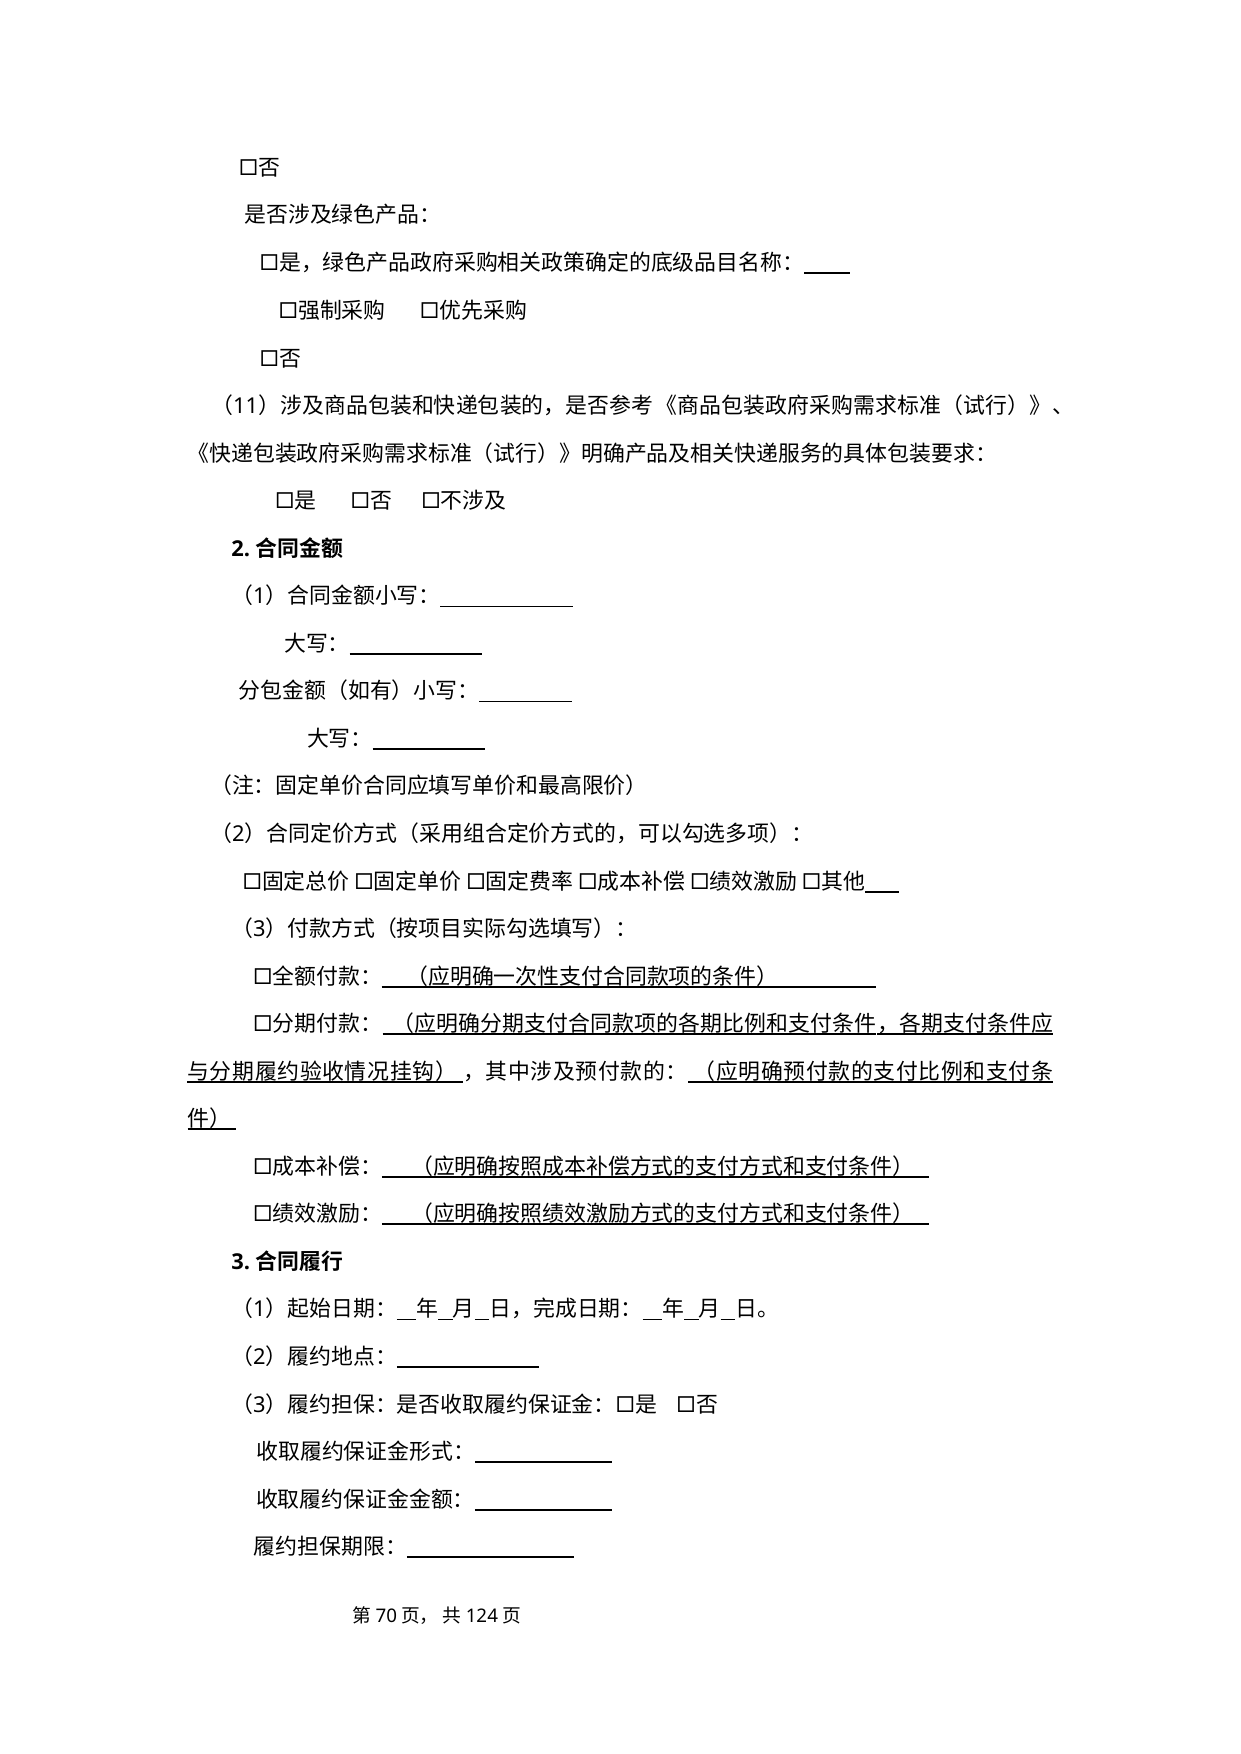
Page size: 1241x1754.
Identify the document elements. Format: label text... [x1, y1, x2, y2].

text （1）合同金额小写： [187, 578, 1053, 610]
text 否 [187, 341, 1053, 372]
list 合同履行 [187, 1244, 1053, 1276]
list （2）合同定价方式（采用组合定价方式的，可以勾选多项）： [187, 816, 1053, 848]
list 是 否 不涉及 [187, 483, 1053, 515]
text 成本补偿： （应明确按照成本补偿方式的支付方式和支付条件） [187, 1149, 1053, 1180]
list 是否涉及绿色产品： [187, 197, 1053, 229]
text 是，绿色产品政府采购相关政策确定的底级品目名称： [187, 245, 1053, 277]
text （3）付款方式（按项目实际勾选填写）： [187, 911, 1053, 943]
text 固定总价 固定单价 固定费率 成本补偿 绩效激励 其他 [187, 864, 1053, 895]
text （3）履约担保：是否收取履约保证金：是 否 [187, 1387, 1053, 1418]
text 大写： [187, 721, 1053, 753]
list 合同金额 [187, 531, 1053, 563]
text 分包金额（如有）小写： [187, 673, 1053, 705]
text （1）起始日期： 年 月 日，完成日期： 年 月 日。 [187, 1291, 1053, 1323]
list 强制采购 优先采购 [187, 293, 1053, 325]
text 绩效激励： （应明确按照绩效激励方式的支付方式和支付条件） [187, 1196, 1053, 1228]
text 大写： [187, 626, 1053, 658]
list （11）涉及商品包装和快递包装的，是否参考《商品包装政府采购需求标准（试行）》、《快递包装政府采购需求标准（试行）》明确产品及相关快递服务的具体包装要求： [187, 388, 1053, 467]
text （注：固定单价合同应填写单价和最高限价） [187, 768, 1053, 800]
text 收取履约保证金金额： [187, 1482, 1053, 1513]
text 履约担保期限： [187, 1529, 1053, 1561]
text 分期付款： （应明确分期支付合同款项的各期比例和支付条件，各期支付条件应与分期履约验收情况挂钩） ，其中涉及预付款的： （应明确预付款的支付比例和支付条件） [187, 1006, 1053, 1133]
text 收取履约保证金形式： [187, 1434, 1053, 1466]
list 否 [187, 150, 1053, 182]
text （2）履约地点： [187, 1339, 1053, 1371]
text 全额付款： （应明确一次性支付合同款项的条件） [187, 959, 1053, 990]
